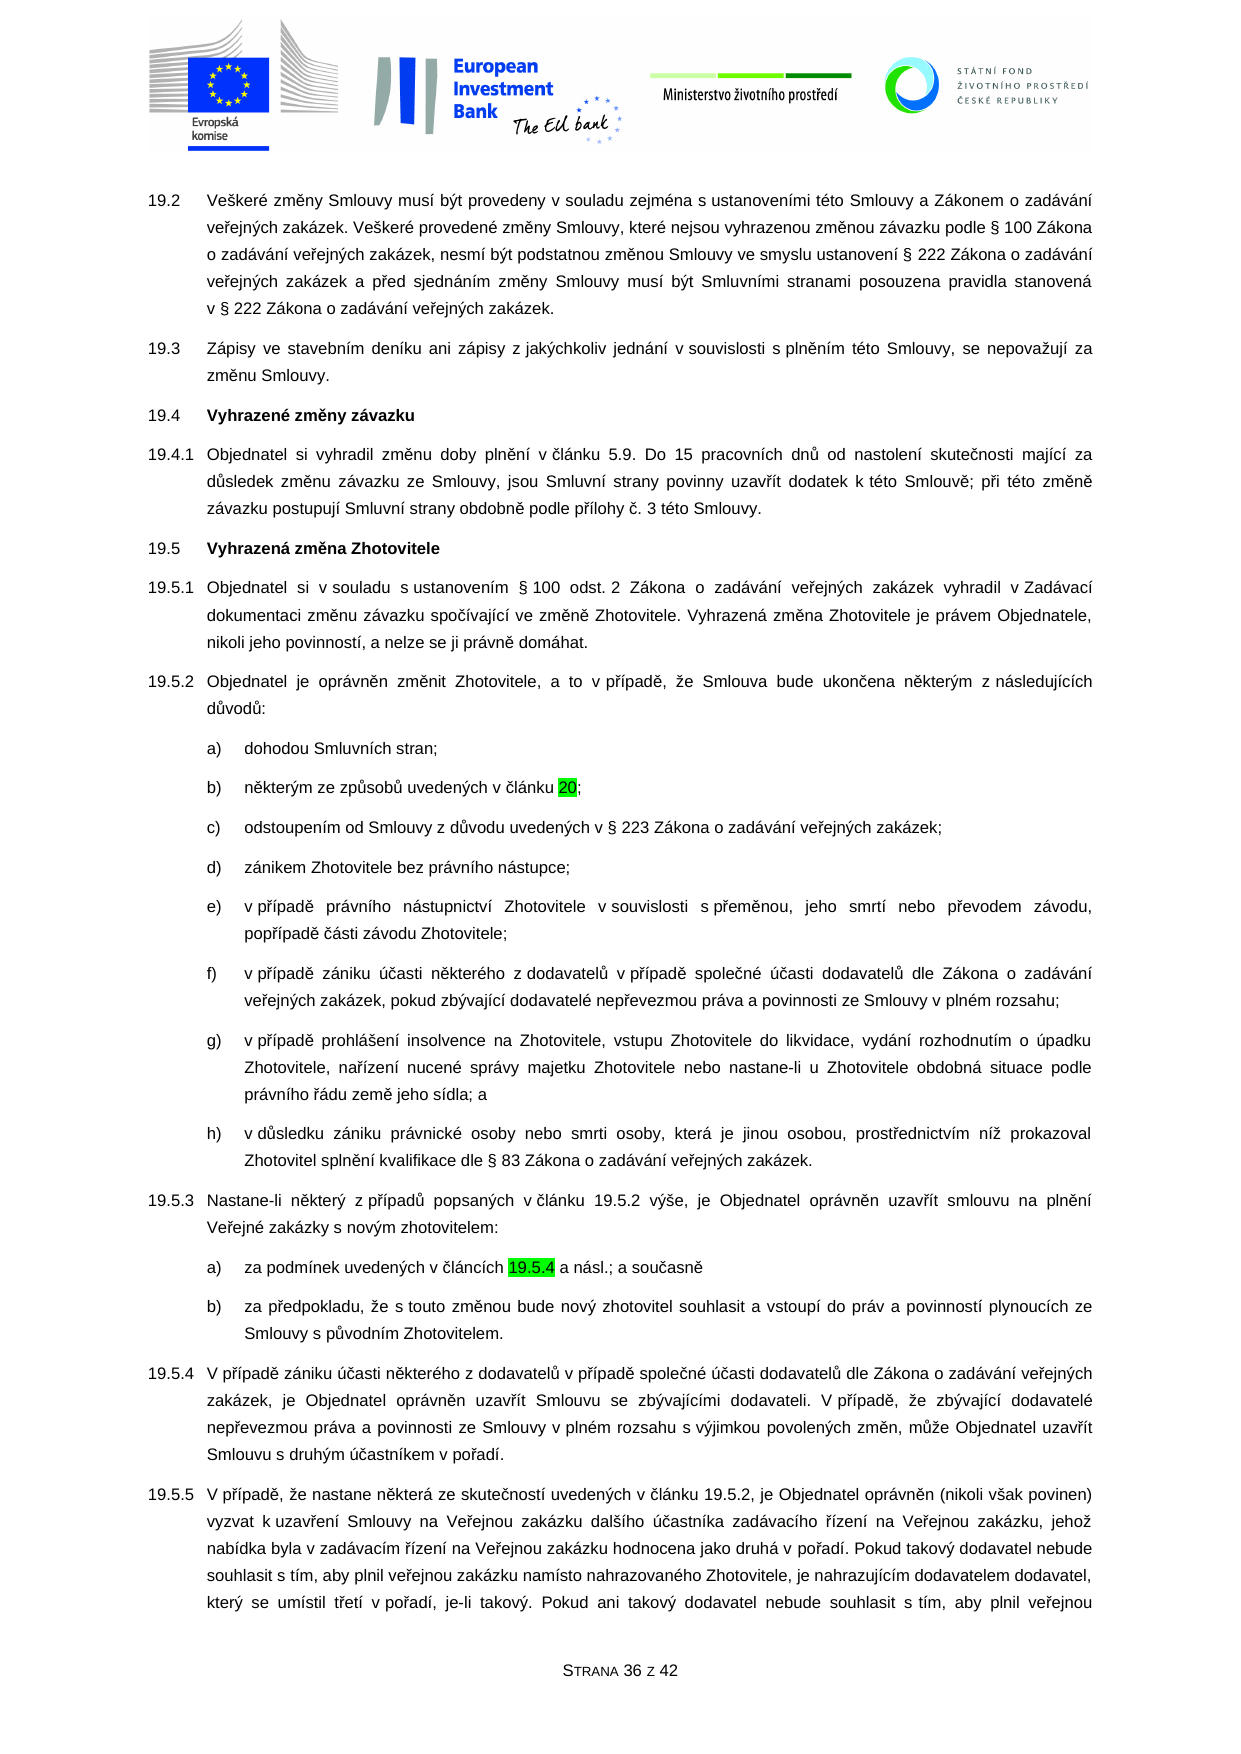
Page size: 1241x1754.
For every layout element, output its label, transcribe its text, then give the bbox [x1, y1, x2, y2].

subtitle zánikem Zhotovitele bez právního nástupce; [207, 849, 1093, 877]
subtitle odstoupením od Smlouvy z důvodu uvedených v § 223 Zákona o zadávání veřejných zakázek; [207, 810, 1093, 837]
subtitle v důsledku zániku právnické osoby nebo smrti osoby, která je jinou osobou, prostřednictvím níž prokazoval Zhotovitel splnění kvalifikace dle § 83 Zákona o zadávání veřejných zakázek. [207, 1116, 1093, 1170]
subtitle v případě zániku účasti některého z dodavatelů v případě společné účasti dodavatelů dle Zákona o zadávání veřejných zakázek, pokud zbývající dodavatelé nepřevezmou práva a povinnosti ze Smlouvy v plném rozsahu; [207, 956, 1093, 1010]
subtitle některým ze způsobů uvedených v článku 20; [207, 770, 1093, 797]
subtitle dohodou Smluvních stran; [207, 731, 1093, 758]
subtitle V případě zániku účasti některého z dodavatelů v případě společné účasti dodavatelů dle Zákona o zadávání veřejných zakázek, je Objednatel oprávněn uzavřít Smlouvu se zbývajícími dodavateli. V případě, že zbývající dodavatelé nepřevezmou práva a povinnosti ze Smlouvy v plném rozsahu s výjimkou povolených změn, může Objednatel uzavřít Smlouvu s druhým účastníkem v pořadí. [148, 1356, 1093, 1464]
subtitle Veškeré změny Smlouvy musí být provedeny v souladu zejména s ustanoveními této Smlouvy a Zákonem o zadávání veřejných zakázek. Veškeré provedené změny Smlouvy, které nejsou vyhrazenou změnou závazku podle § 100 Zákona o zadávání veřejných zakázek, nesmí být podstatnou změnou Smlouvy ve smyslu ustanovení § 222 Zákona o zadávání veřejných zakázek a před sjednáním změny Smlouvy musí být Smluvními stranami posouzena pravidla stanovená v § 222 Zákona o zadávání veřejných zakázek. [148, 183, 1093, 318]
subtitle Objednatel si vyhradil změnu doby plnění v článku 5.9. Do 15 pracovních dnů od nastolení skutečnosti mající za důsledek změnu závazku ze Smlouvy, jsou Smluvní strany povinny uzavřít dodatek k této Smlouvě; při této změně závazku postupují Smluvní strany obdobně podle přílohy č. 3 této Smlouvy. [148, 437, 1093, 518]
subtitle v případě právního nástupnictví Zhotovitele v souvislosti s přeměnou, jeho smrtí nebo převodem závodu, popřípadě části závodu Zhotovitele; [207, 889, 1093, 943]
picture [147, 14, 1092, 155]
subtitle Objednatel je oprávněn změnit Zhotovitele, a to v případě, že Smlouva bude ukončena některým z následujících důvodů: [148, 664, 1093, 718]
subtitle v případě prohlášení insolvence na Zhotovitele, vstupu Zhotovitele do likvidace, vydání rozhodnutím o úpadku Zhotovitele, nařízení nucené správy majetku Zhotovitele nebo nastane-li u Zhotovitele obdobná situace podle právního řádu země jeho sídla; a [207, 1022, 1093, 1104]
subtitle Vyhrazená změna Zhotovitele [148, 531, 1093, 558]
subtitle Vyhrazené změny závazku [148, 397, 1093, 424]
subtitle za předpokladu, že s touto změnou bude nový zhotovitel souhlasit a vstoupí do práv a povinností plynoucích ze Smlouvy s původním Zhotovitelem. [207, 1289, 1093, 1343]
subtitle Zápisy ve stavebním deníku ani zápisy z jakýchkoliv jednání v souvislosti s plněním této Smlouvy, se nepovažují za změnu Smlouvy. [148, 331, 1093, 385]
subtitle Nastane-li některý z případů popsaných v článku 19.5.2 výše, je Objednatel oprávněn uzavřít smlouvu na plnění Veřejné zakázky s novým zhotovitelem: [148, 1183, 1093, 1237]
subtitle Objednatel si v souladu s ustanovením § 100 odst. 2 Zákona o zadávání veřejných zakázek vyhradil v Zadávací dokumentaci změnu závazku spočívající ve změně Zhotovitele. Vyhrazená změna Zhotovitele je právem Objednatele, nikoli jeho povinností, a nelze se ji právně domáhat. [148, 570, 1093, 652]
subtitle za podmínek uvedených v článcích 19.5.4 a násl.; a současně [207, 1249, 1093, 1277]
